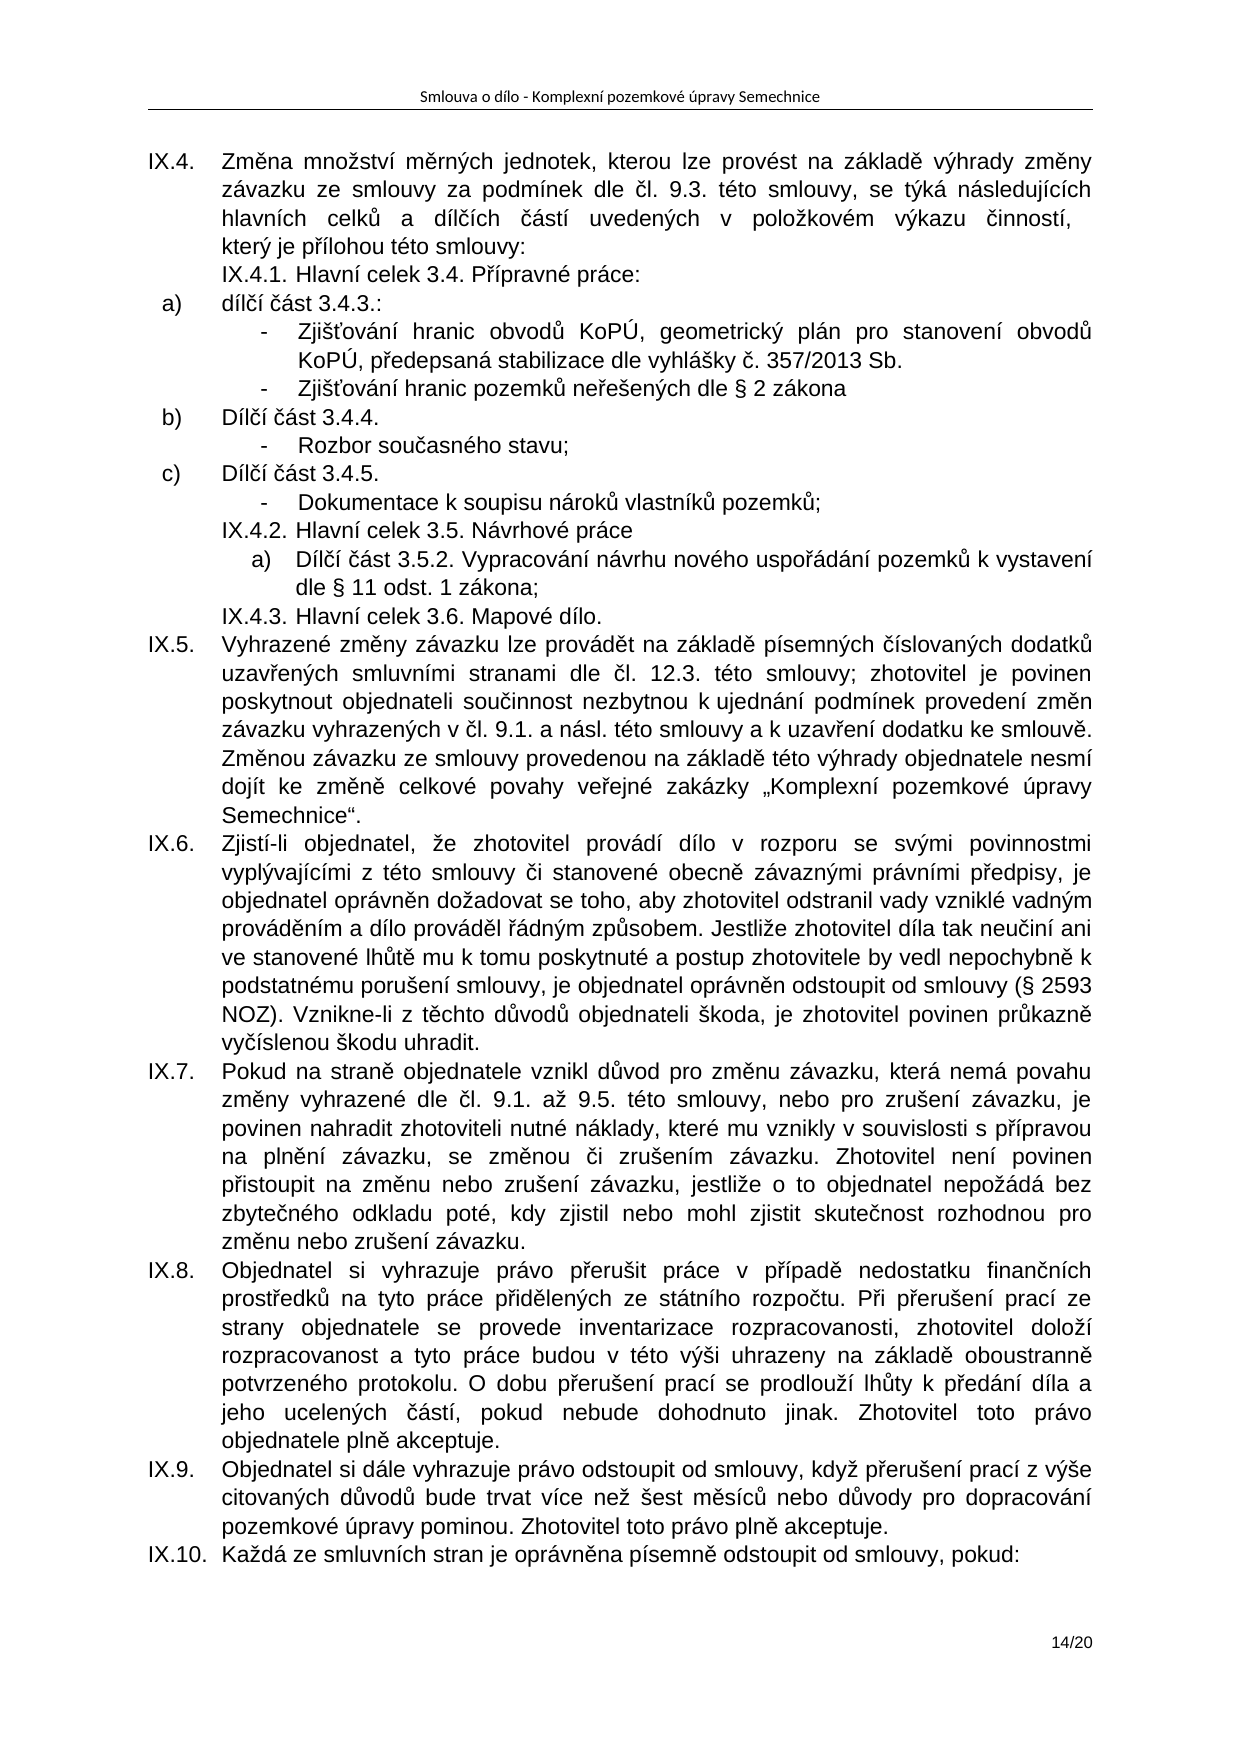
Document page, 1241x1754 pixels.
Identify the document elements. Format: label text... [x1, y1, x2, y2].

text Hlavní celek 3.5. Návrhové práce [221, 517, 1093, 544]
list dílčí část 3.4.3.: [148, 290, 1093, 316]
list Změna množství měrných jednotek, kterou lze provést na základě výhrady změny závazku ze smlouvy za podmínek dle čl. 9.3. této smlouvy, se týká následujících hlavních celků a dílčích částí uvedených v položkovém výkazu činností, který je přílohou této smlouvy: [148, 148, 1093, 259]
text Hlavní celek 3.4. Přípravné práce: [221, 261, 1093, 288]
list Zjistí-li objednatel, že zhotovitel provádí dílo v rozporu se svými povinnostmi vyplývajícími z této smlouvy či stanovené obecně závaznými právními předpisy, je objednatel oprávněn dožadovat se toho, aby zhotovitel odstranil vady vzniklé vadným prováděním a dílo prováděl řádným způsobem. Jestliže zhotovitel díla tak neučiní ani ve stanovené lhůtě mu k tomu poskytnuté a postup zhotovitele by vedl nepochybně k podstatnému porušení smlouvy, je objednatel oprávněn odstoupit od smlouvy (§ 2593 NOZ). Vznikne-li z těchto důvodů objednateli škoda, je zhotovitel povinen průkazně vyčíslenou škodu uhradit. [148, 830, 1093, 1056]
text Hlavní celek 3.6. Mapové dílo. [221, 603, 1093, 629]
list Dílčí část 3.4.5. [148, 460, 1093, 487]
list Dokumentace k soupisu nároků vlastníků pozemků; [260, 489, 1093, 515]
list Objednatel si dále vyhrazuje právo odstoupit od smlouvy, když přerušení prací z výše citovaných důvodů bude trvat více než šest měsíců nebo důvody pro dopracování pozemkové úpravy pominou. Zhotovitel toto právo plně akceptuje. [148, 1456, 1093, 1539]
list Zjišťování hranic pozemků neřešených dle § 2 zákona [260, 375, 1093, 401]
list Rozbor současného stavu; [260, 432, 1093, 458]
list Každá ze smluvních stran je oprávněna písemně odstoupit od smlouvy, pokud: [148, 1541, 1093, 1567]
list Zjišťování hranic obvodů KoPÚ, geometrický plán pro stanovení obvodů KoPÚ, předepsaná stabilizace dle vyhlášky č. 357/2013 Sb. [260, 318, 1093, 373]
list Vyhrazené změny závazku lze provádět na základě písemných číslovaných dodatků uzavřených smluvními stranami dle čl. 12.3. této smlouvy; zhotovitel je povinen poskytnout objednateli součinnost nezbytnou k ujednání podmínek provedení změn závazku vyhrazených v čl. 9.1. a násl. této smlouvy a k uzavření dodatku ke smlouvě. Změnou závazku ze smlouvy provedenou na základě této výhrady objednatele nesmí dojít ke změně celkové povahy veřejné zakázky „Komplexní pozemkové úpravy Semechnice“. [148, 631, 1093, 828]
list Dílčí část 3.4.4. [148, 403, 1093, 430]
list Pokud na straně objednatele vznikl důvod pro změnu závazku, která nemá povahu změny vyhrazené dle čl. 9.1. až 9.5. této smlouvy, nebo pro zrušení závazku, je povinen nahradit zhotoviteli nutné náklady, které mu vznikly v souvislosti s přípravou na plnění závazku, se změnou či zrušením závazku. Zhotovitel není povinen přistoupit na změnu nebo zrušení závazku, jestliže o to objednatel nepožádá bez zbytečného odkladu poté, kdy zjistil nebo mohl zjistit skutečnost rozhodnou pro změnu nebo zrušení závazku. [148, 1058, 1093, 1254]
list Dílčí část 3.5.2. Vypracování návrhu nového uspořádání pozemků k vystavení dle § 11 odst. 1 zákona; [251, 546, 1093, 601]
list Objednatel si vyhrazuje právo přerušit práce v případě nedostatku finančních prostředků na tyto práce přidělených ze státního rozpočtu. Při přerušení prací ze strany objednatele se provede inventarizace rozpracovanosti, zhotovitel doloží rozpracovanost a tyto práce budou v této výši uhrazeny na základě oboustranně potvrzeného protokolu. O dobu přerušení prací se prodlouží lhůty k předání díla a jeho ucelených částí, pokud nebude dohodnuto jinak. Zhotovitel toto právo objednatele plně akceptuje. [148, 1257, 1093, 1454]
